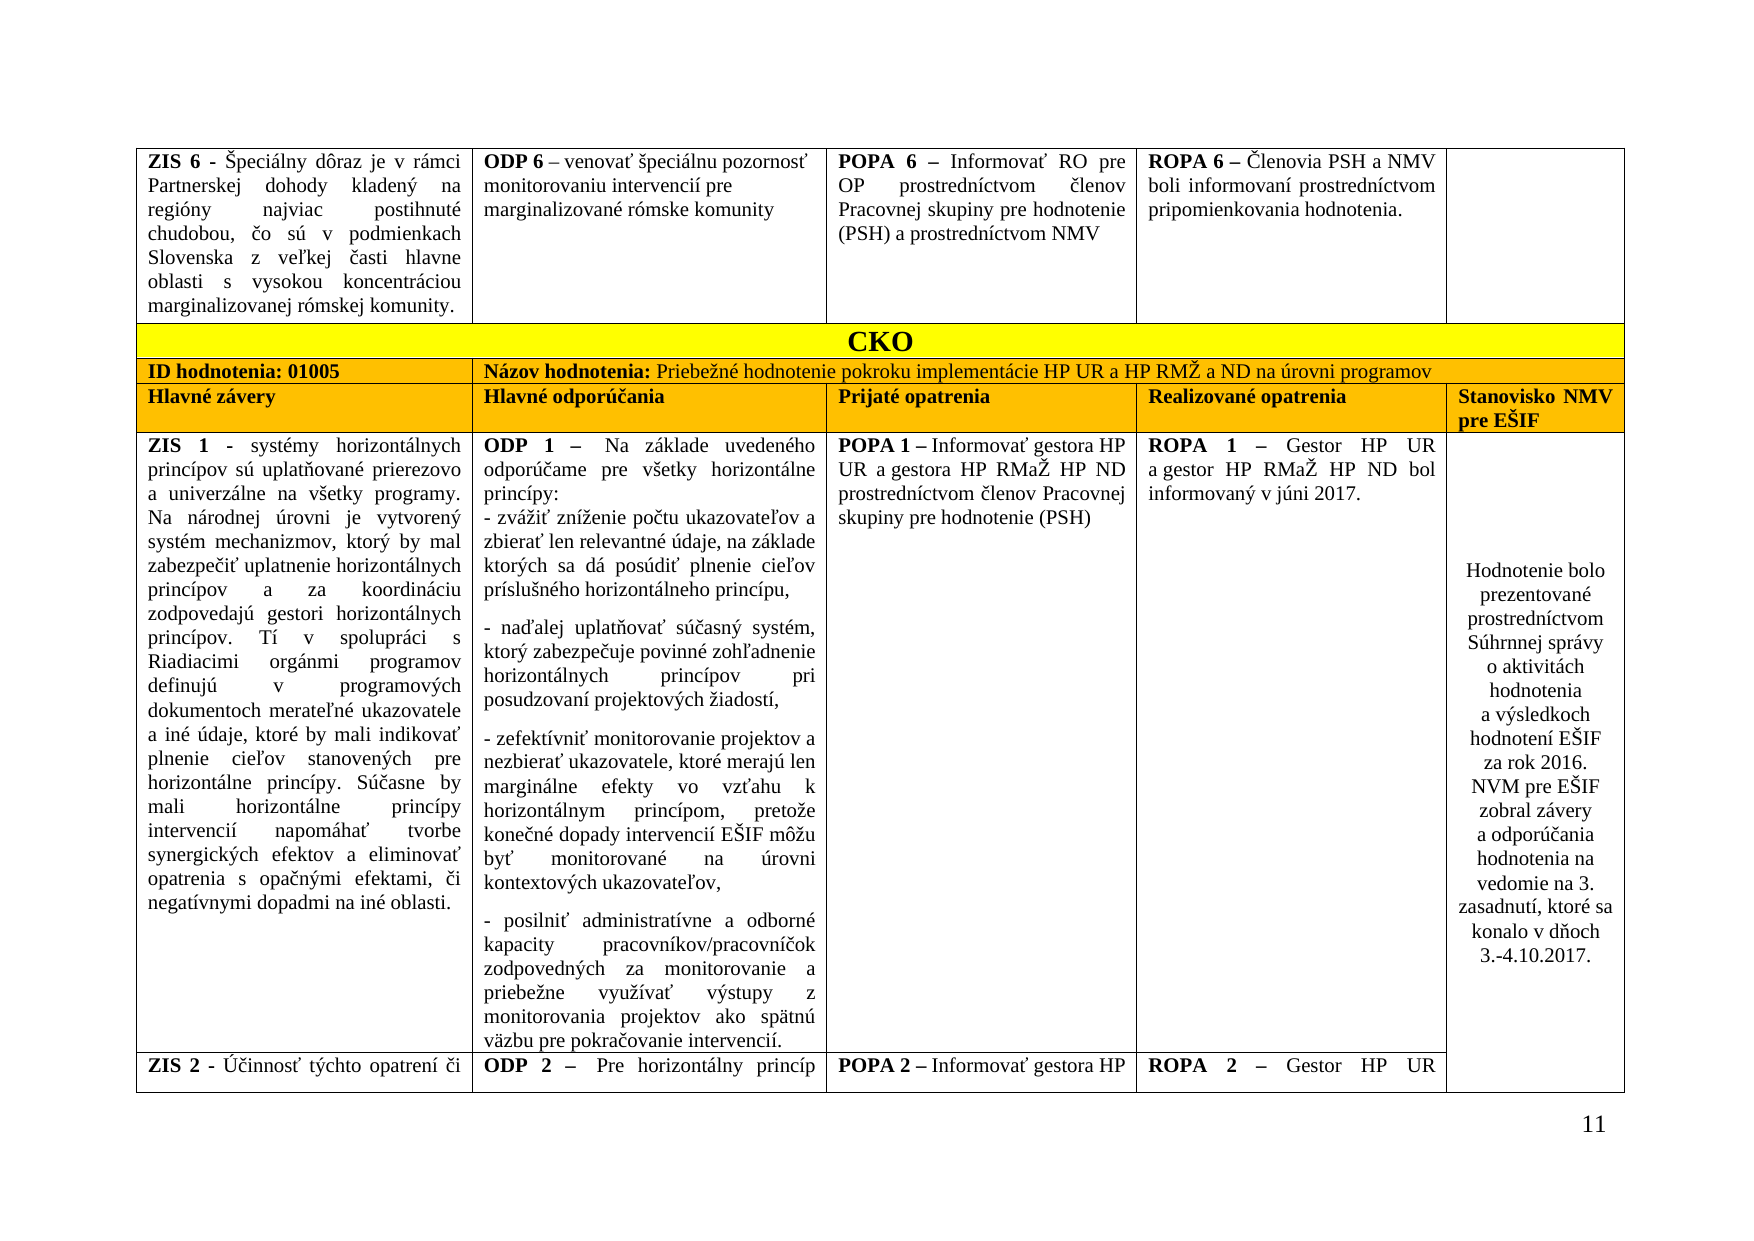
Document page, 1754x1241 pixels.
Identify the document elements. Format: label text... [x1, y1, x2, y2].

table_cell Hlavné odporúčania [473, 384, 826, 432]
table_cell Názov hodnotenia: Priebežné hodnotenie pokroku implementácie HP UR a HP RMŽ a ND na úrovni programov [473, 359, 1624, 383]
table_cell CKO [137, 324, 1624, 357]
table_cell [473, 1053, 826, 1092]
table_cell ODP 1 – Na základe uvedeného odporúčame pre všetky horizontálne princípy: - zvážiť zníženie počtu ukazovateľov a zbierať len relevantné údaje, na základe ktorých sa dá posúdiť plnenie cieľov príslušného horizontálneho princípu, - naďalej uplatňovať súčasný systém, ktorý zabezpečuje povinné zohľadnenie horizontálnych princípov pri posudzovaní projektových žiadostí, - zefektívniť monitorovanie projektov a nezbierať ukazovatele, ktoré merajú len marginálne efekty vo vzťahu k horizontálnym princípom, pretože konečné dopady intervencií EŠIF môžu byť monitorované na úrovni kontextových ukazovateľov, - posilniť administratívne a odborné kapacity pracovníkov/pracovníčok zodpovedných za monitorovanie a priebežne využívať výstupy z monitorovania projektov ako spätnú väzbu pre pokračovanie intervencií. [473, 433, 826, 1052]
table_cell ROPA 6 – Členovia PSH a NMV boli informovaní prostredníctvom pripomienkovania hodnotenia. [1137, 149, 1446, 323]
table_cell Stanovisko NMV pre EŠIF [1447, 384, 1624, 432]
table_cell ROPA 1 – Gestor HP UR a gestor HP RMaŽ HP ND bol informovaný v júni 2017. [1137, 433, 1446, 1052]
table_cell Hlavné závery [137, 384, 472, 432]
table_cell POPA 1 – Informovať gestora HP UR a gestora HP RMaŽ HP ND prostredníctvom členov Pracovnej skupiny pre hodnotenie (PSH) [827, 433, 1136, 1052]
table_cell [827, 1053, 1136, 1092]
table_cell Hodnotenie bolo prezentované prostredníctvom Súhrnnej správy o aktivitách hodnotenia a výsledkoch hodnotení EŠIF za rok 2016. NVM pre EŠIF zobral závery a odporúčania hodnotenia na vedomie na 3. zasadnutí, ktoré sa konalo v dňoch 3.-4.10.2017. [1447, 433, 1624, 1092]
table_cell Realizované opatrenia [1137, 384, 1446, 432]
table_cell ODP 6 – venovať špeciálnu pozornosť monitorovaniu intervencií pre marginalizované rómske komunity [473, 149, 826, 323]
table_cell Prijaté opatrenia [827, 384, 1136, 432]
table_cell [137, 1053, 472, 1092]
table_cell ZIS 1 - systémy horizontálnych princípov sú uplatňované prierezovo a univerzálne na všetky programy. Na národnej úrovni je vytvorený systém mechanizmov, ktorý by mal zabezpečiť uplatnenie horizontálnych princípov a za koordináciu zodpovedajú gestori horizontálnych princípov. Tí v spolupráci s Riadiacimi orgánmi programov definujú v programových dokumentoch merateľné ukazovatele a iné údaje, ktoré by mali indikovať plnenie cieľov stanovených pre horizontálne princípy. Súčasne by mali horizontálne princípy intervencií napomáhať tvorbe synergických efektov a eliminovať opatrenia s opačnými efektami, či negatívnymi dopadmi na iné oblasti. [137, 433, 472, 1052]
table_cell POPA 6 – Informovať RO pre OP prostredníctvom členov Pracovnej skupiny pre hodnotenie (PSH) a prostredníctvom NMV [827, 149, 1136, 323]
table_cell ZIS 6 - Špeciálny dôraz je v rámci Partnerskej dohody kladený na regióny najviac postihnuté chudobou, čo sú v podmienkach Slovenska z veľkej časti hlavne oblasti s vysokou koncentráciou marginalizovanej rómskej komunity. [137, 149, 472, 323]
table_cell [1137, 1053, 1446, 1092]
table_cell ID hodnotenia: 01005 [137, 359, 472, 383]
